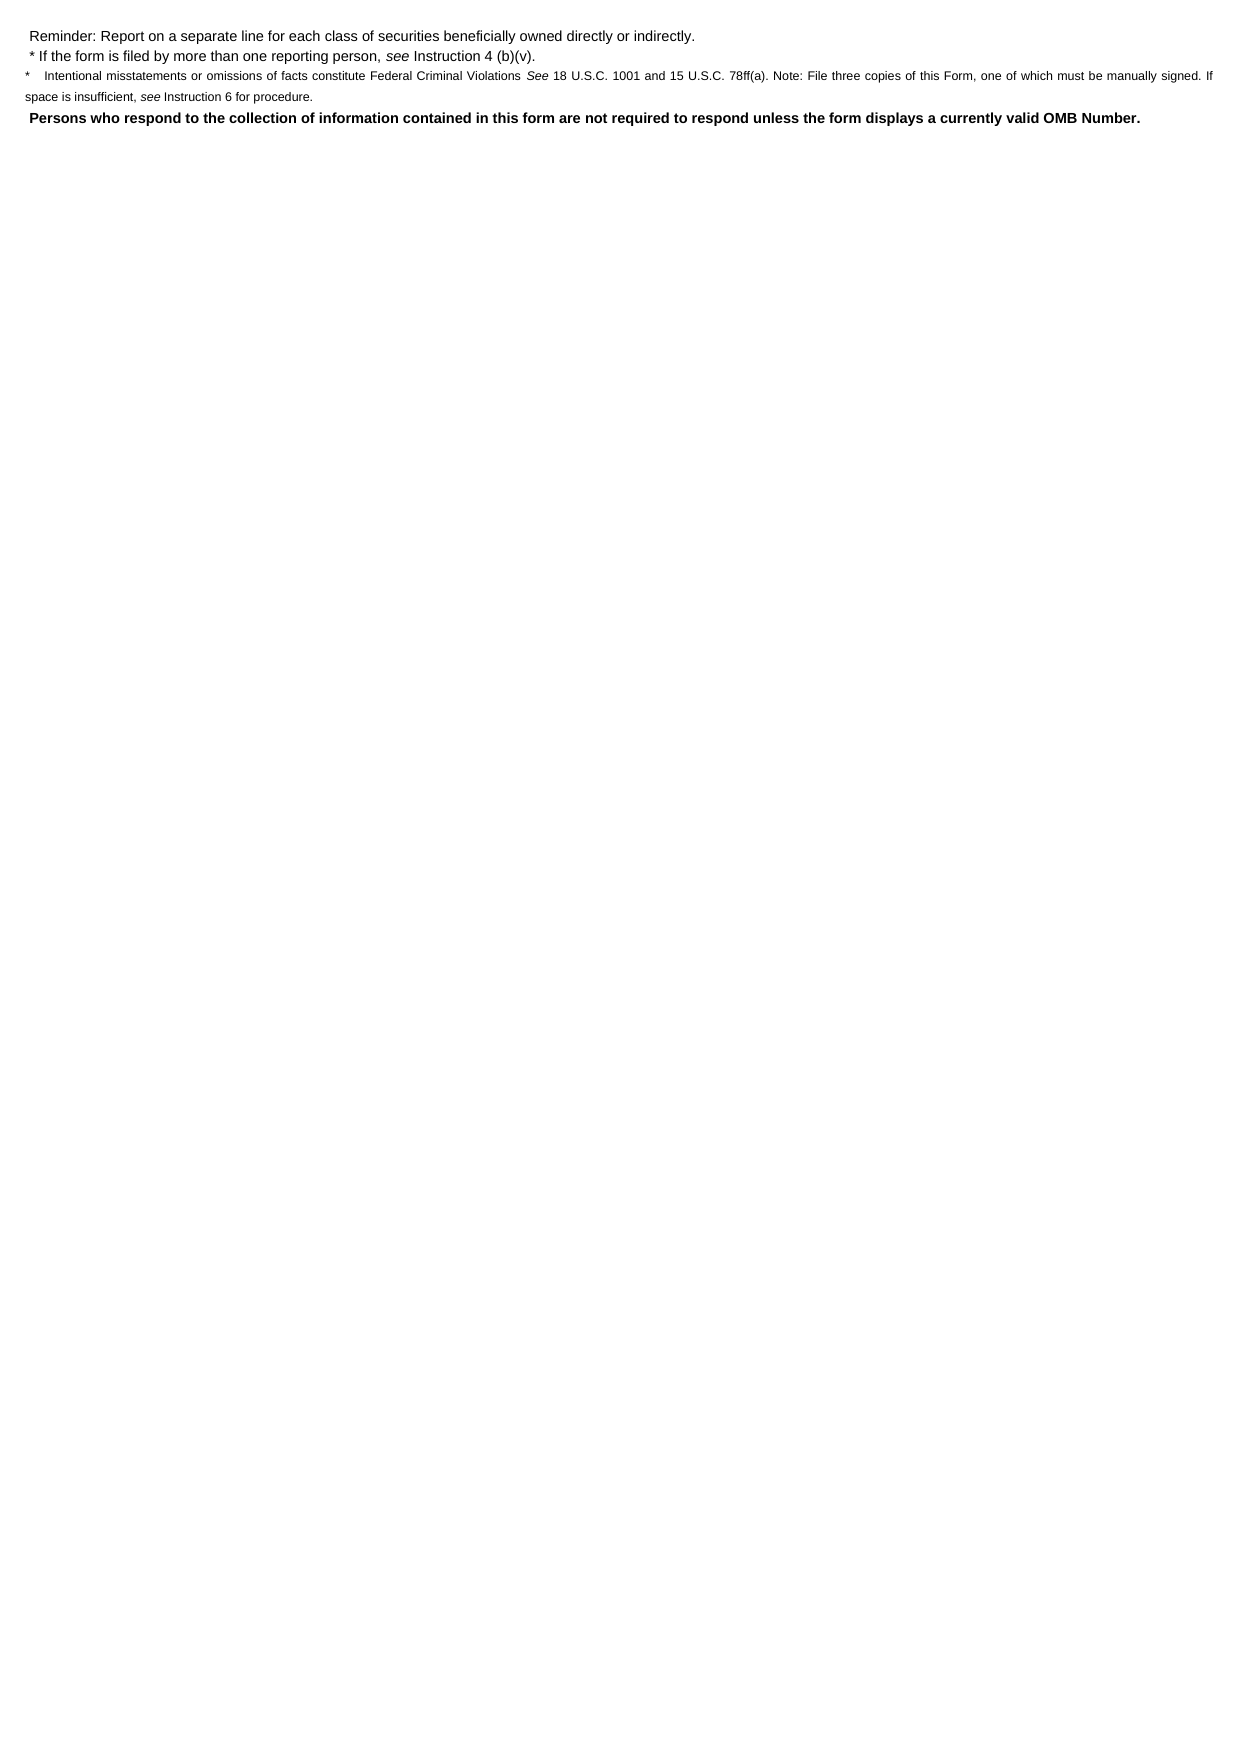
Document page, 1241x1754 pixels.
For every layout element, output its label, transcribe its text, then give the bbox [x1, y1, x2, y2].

text Persons who respond to the collection of information contained in this form are not required to respond unless the form displays a currently valid OMB Number. [29, 110, 1215, 127]
list Intentional misstatements or omissions of facts constitute Federal Criminal Violations See 18 U.S.C. 1001 and 15 U.S.C. 78ff(a). Note: File three copies of this Form, one of which must be manually signed. If space is insufficient, see Instruction 6 for procedure. [25, 68, 1215, 104]
text Reminder: Report on a separate line for each class of securities beneficially owned directly or indirectly. [29, 28, 1215, 44]
text * If the form is filed by more than one reporting person, see Instruction 4 (b)(v). [29, 47, 1215, 64]
